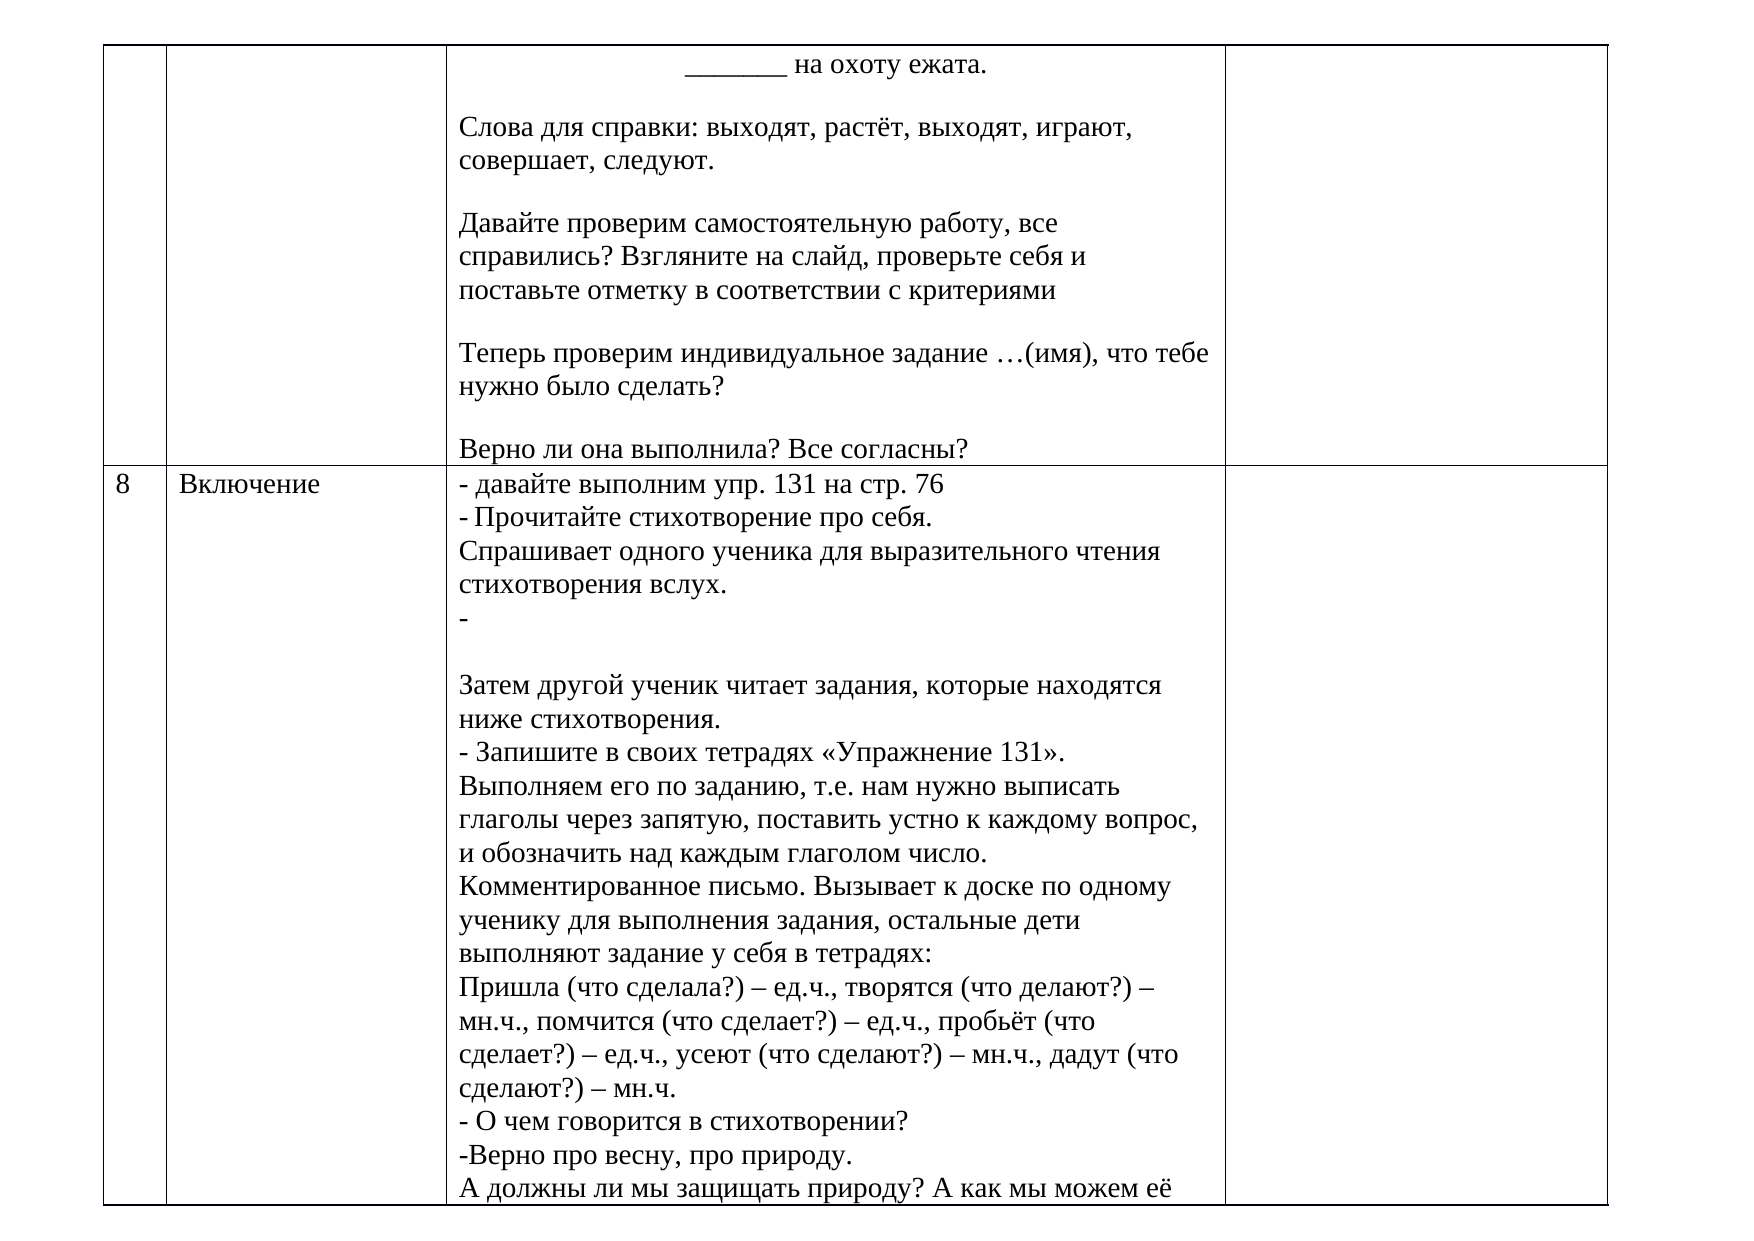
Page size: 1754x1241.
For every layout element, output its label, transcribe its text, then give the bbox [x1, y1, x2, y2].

table_cell - [1226, 46, 1607, 464]
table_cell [447, 466, 1225, 1204]
table_cell Включение [167, 466, 446, 1204]
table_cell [167, 46, 446, 464]
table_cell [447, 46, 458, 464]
table_cell [1226, 466, 1607, 1204]
table_cell 7 [104, 46, 166, 464]
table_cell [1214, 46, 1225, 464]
table_cell 8 [104, 466, 166, 1204]
